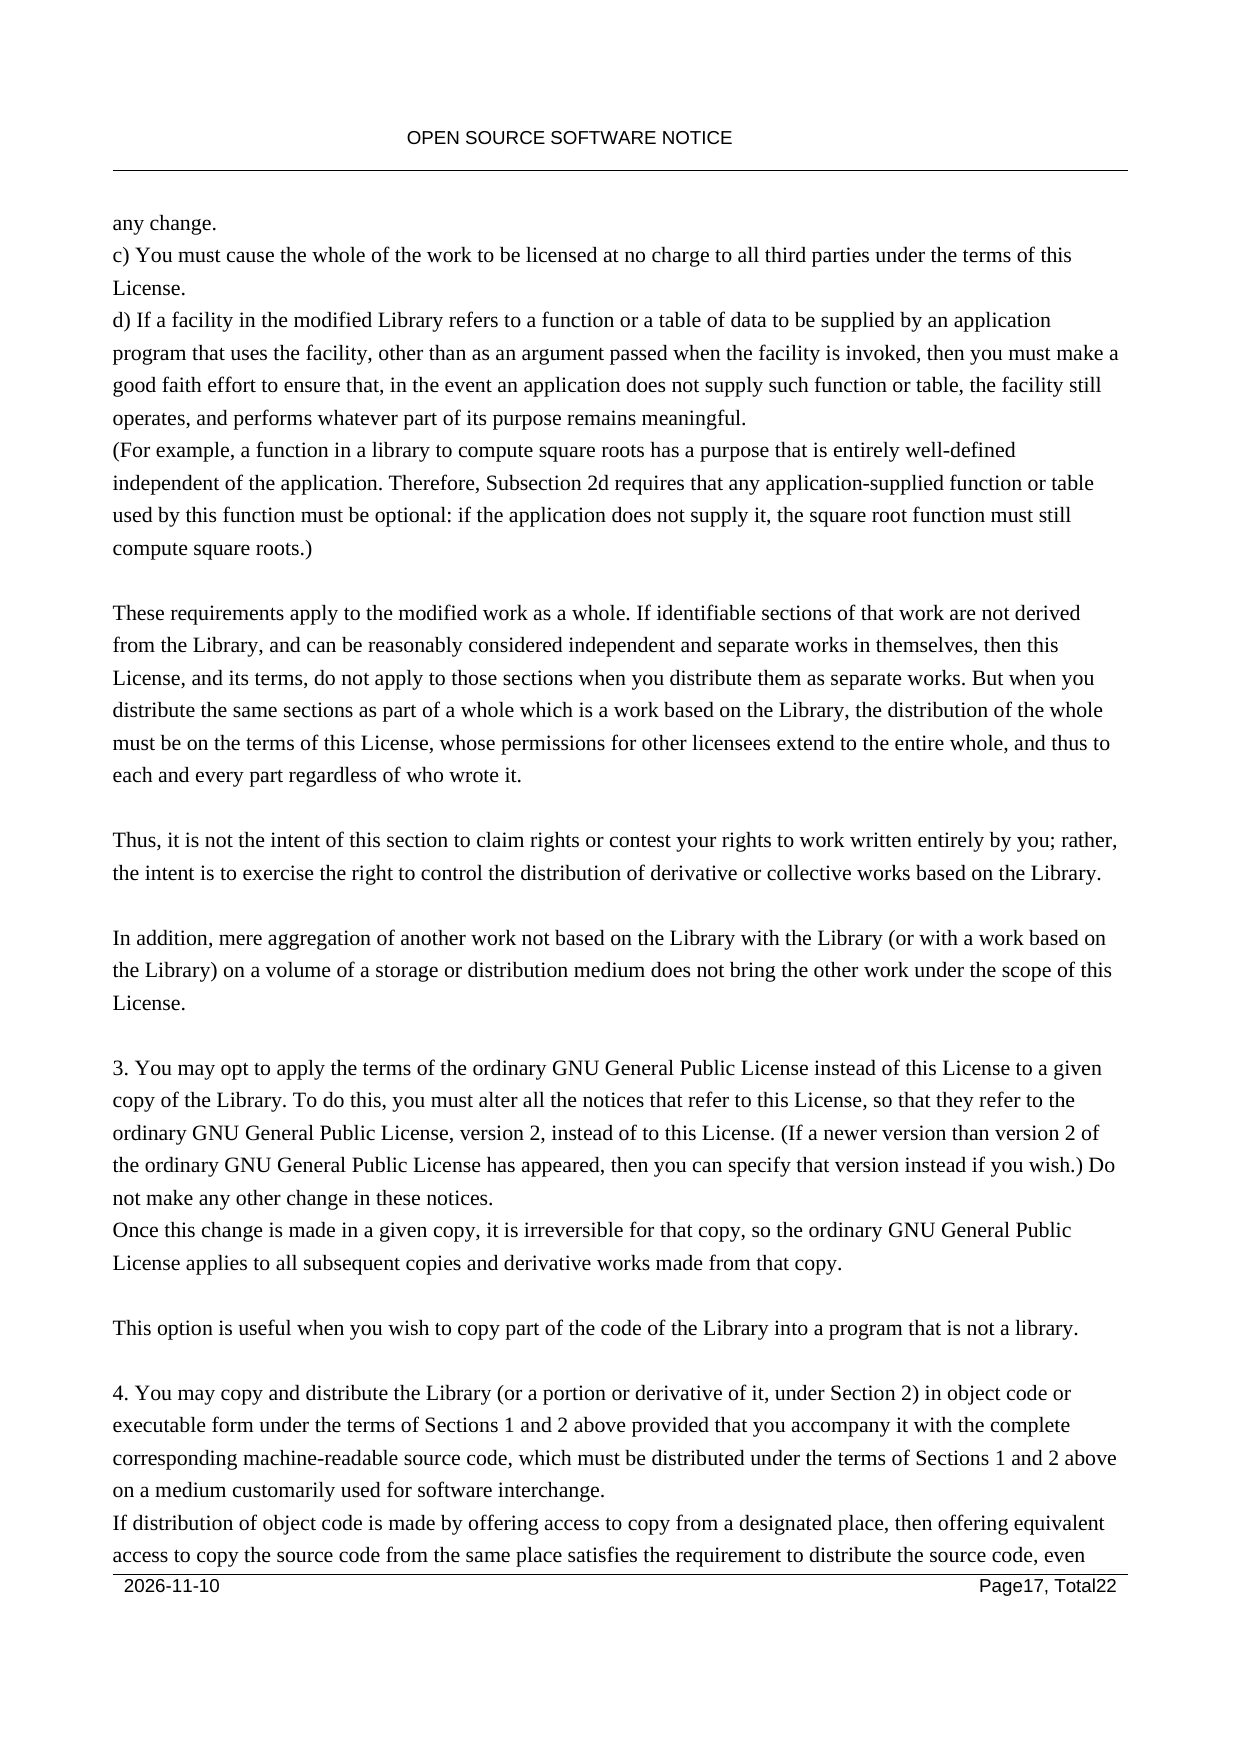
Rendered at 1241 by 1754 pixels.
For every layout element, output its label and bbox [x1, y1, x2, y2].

text [112, 206, 1128, 1571]
